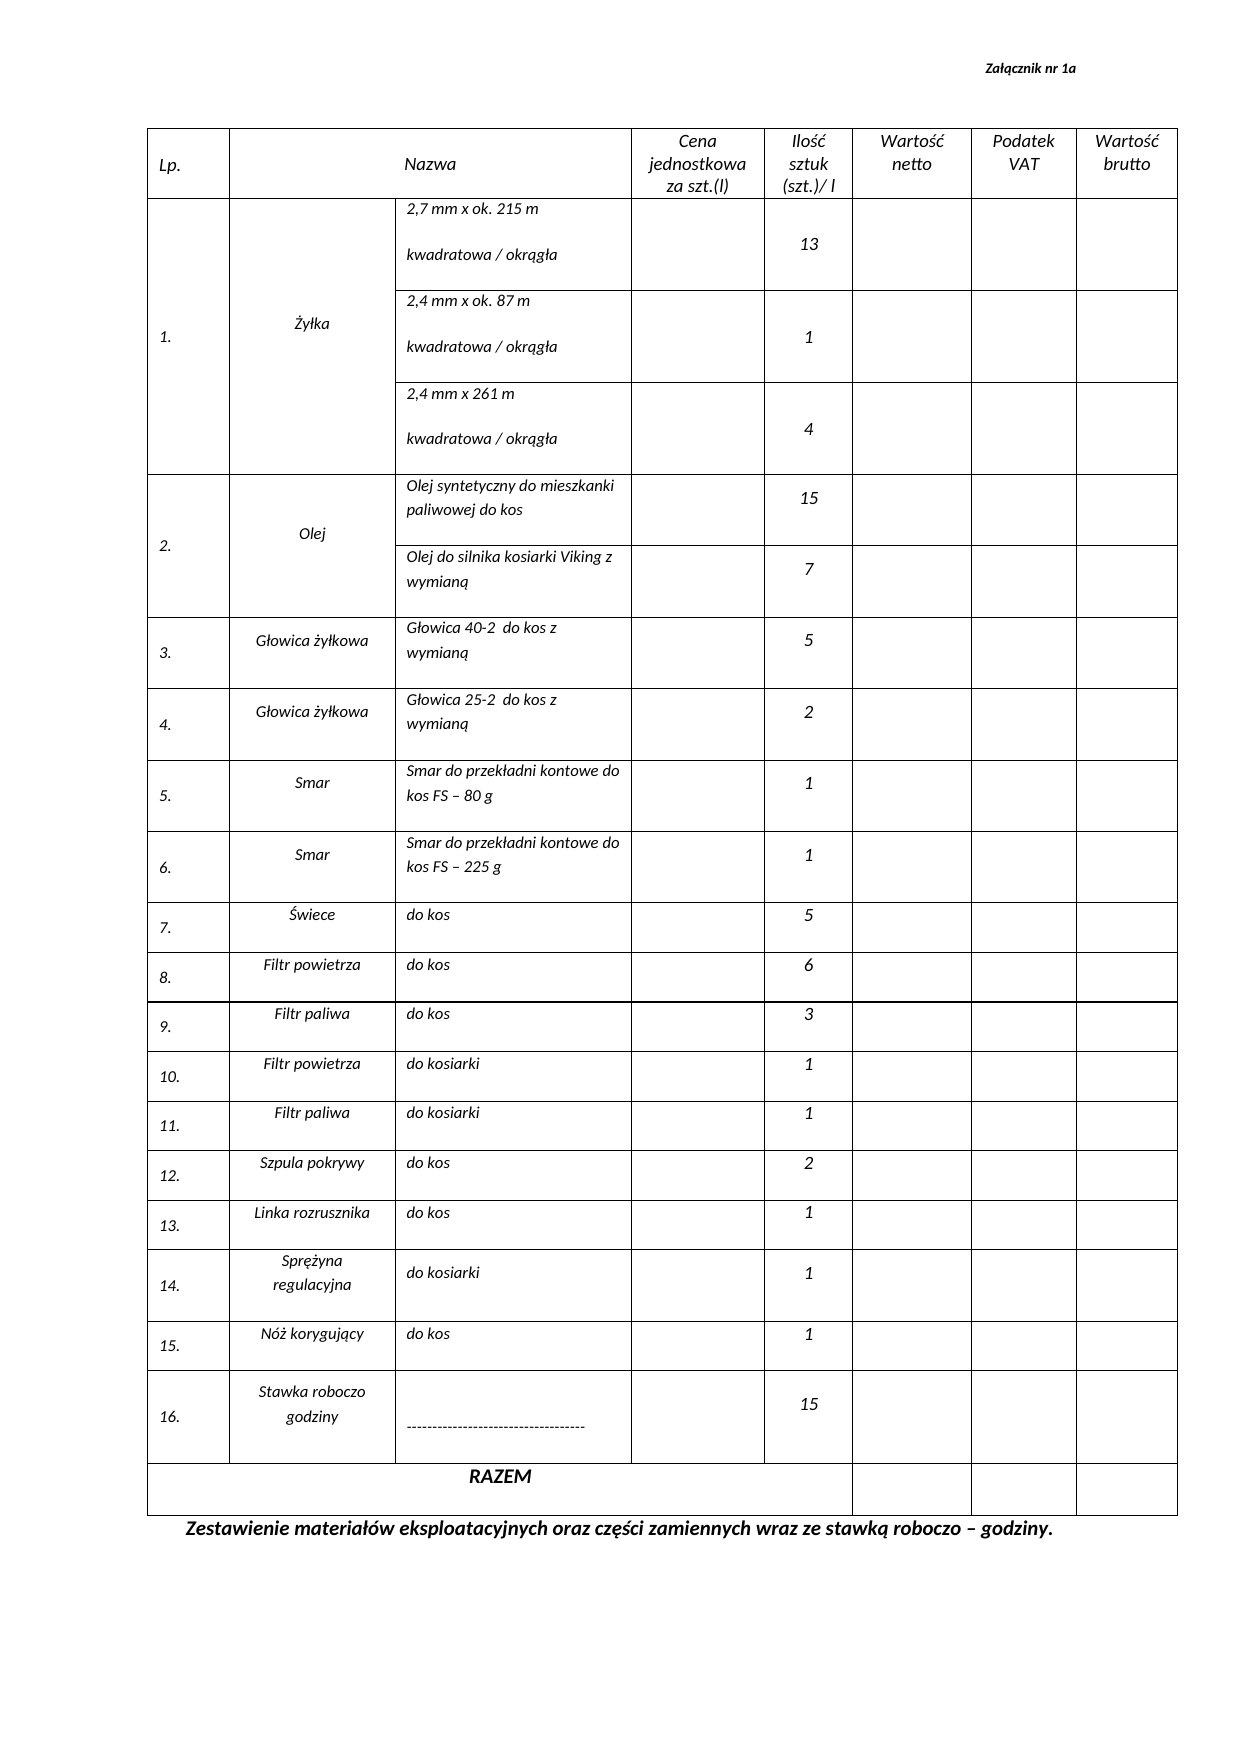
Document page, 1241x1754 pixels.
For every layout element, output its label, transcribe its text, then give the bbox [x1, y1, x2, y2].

table_cell [632, 832, 764, 902]
table_cell 7. [148, 903, 229, 952]
table_cell [632, 618, 764, 688]
table_cell Smar [230, 832, 395, 902]
table_cell 5 [765, 618, 852, 688]
table_cell [632, 383, 764, 474]
table_cell [853, 1003, 971, 1051]
table_cell [972, 291, 1076, 382]
table_header Nazwa [230, 129, 631, 197]
table_cell [1077, 1371, 1177, 1462]
table_cell [1077, 1151, 1177, 1200]
table_cell Olej [230, 475, 395, 617]
table_cell Filtr paliwa [230, 1102, 395, 1150]
table_cell 1 [765, 291, 852, 382]
table_cell [632, 1052, 764, 1101]
table_header Wartość netto [853, 129, 971, 197]
table_cell [853, 475, 971, 545]
table_cell do kos [396, 1322, 631, 1370]
table_cell [1077, 1052, 1177, 1101]
table_cell [972, 953, 1076, 1001]
table_cell 6. [148, 832, 229, 902]
table_cell [853, 953, 971, 1001]
table_cell 1 [765, 1322, 852, 1370]
table_cell 8. [148, 953, 229, 1001]
table_cell [972, 618, 1076, 688]
table_cell [632, 475, 764, 545]
table_cell Linka rozrusznika [230, 1201, 395, 1249]
table_cell do kos [396, 1201, 631, 1249]
table_cell [1077, 1322, 1177, 1370]
table_cell [632, 903, 764, 952]
table_cell [972, 1151, 1076, 1200]
table_cell [853, 1464, 971, 1514]
table_cell 15 [765, 1371, 852, 1462]
table_cell [972, 903, 1076, 952]
table_cell 4 [765, 383, 852, 474]
table_cell [1077, 475, 1177, 545]
table_cell [1077, 546, 1177, 617]
table_cell 7 [765, 546, 852, 617]
table_cell [632, 1201, 764, 1249]
table_cell [632, 1322, 764, 1370]
table_cell 1 [765, 832, 852, 902]
table_cell [1077, 689, 1177, 759]
table_cell [853, 1151, 971, 1200]
table_header Ilość sztuk (szt.)/ l [765, 129, 852, 197]
table_cell Głowica żyłkowa [230, 689, 395, 759]
table_cell 16. [148, 1371, 229, 1462]
table_cell Sprężyna regulacyjna [230, 1250, 395, 1321]
table_cell [853, 1201, 971, 1249]
table_cell [853, 903, 971, 952]
table_cell 10. [148, 1052, 229, 1101]
table_cell [632, 199, 764, 290]
table_cell Filtr powietrza [230, 1052, 395, 1101]
table_cell 2,4 mm x 261 m kwadratowa / okrągła [396, 383, 631, 474]
table_cell ----------------------------------- [396, 1371, 631, 1462]
table_cell 9. [148, 1003, 229, 1051]
table_cell [853, 689, 971, 759]
table_cell [1077, 1250, 1177, 1321]
table_header Podatek VAT [972, 129, 1076, 197]
table_cell Szpula pokrywy [230, 1151, 395, 1200]
table_cell [853, 546, 971, 617]
table_cell [972, 1464, 1076, 1514]
table_cell 2. [148, 475, 229, 617]
table_cell [1077, 1201, 1177, 1249]
table_cell [853, 1371, 971, 1462]
table_cell [1077, 1464, 1177, 1514]
table_cell do kosiarki [396, 1250, 631, 1321]
table_cell [972, 1250, 1076, 1321]
table_cell [632, 546, 764, 617]
table_cell [972, 546, 1076, 617]
table_cell Głowica żyłkowa [230, 618, 395, 688]
table_cell 4. [148, 689, 229, 759]
table_cell [972, 1322, 1076, 1370]
table_cell Filtr paliwa [230, 1003, 395, 1051]
table_cell 13. [148, 1201, 229, 1249]
table_cell [972, 383, 1076, 474]
table_cell 1 [765, 761, 852, 831]
table_cell Smar do przekładni kontowe do kos FS – 80 g [396, 761, 631, 831]
table_cell Stawka roboczo godziny [230, 1371, 395, 1462]
table_cell [632, 689, 764, 759]
table_cell Smar do przekładni kontowe do kos FS – 225 g [396, 832, 631, 902]
table_cell 13 [765, 199, 852, 290]
table_cell [632, 291, 764, 382]
table_cell [632, 761, 764, 831]
table_cell [1077, 383, 1177, 474]
table_cell 1 [765, 1201, 852, 1249]
table_cell [853, 1102, 971, 1150]
table_cell [1077, 761, 1177, 831]
table_cell [1077, 1003, 1177, 1051]
table_cell [1077, 903, 1177, 952]
table_cell do kos [396, 953, 631, 1001]
table_cell [1077, 832, 1177, 902]
table_header Cena jednostkowa za szt.(l) [632, 129, 764, 197]
table_cell [972, 1102, 1076, 1150]
table_cell [972, 1052, 1076, 1101]
table_cell [1077, 1102, 1177, 1150]
table_cell do kosiarki [396, 1052, 631, 1101]
table_cell 11. [148, 1102, 229, 1150]
table_cell [972, 1003, 1076, 1051]
table_cell [1077, 199, 1177, 290]
table_header Wartość brutto [1077, 129, 1177, 197]
table_cell Nóż korygujący [230, 1322, 395, 1370]
table_cell [972, 1371, 1076, 1462]
table_cell [632, 1371, 764, 1462]
table_cell [972, 1201, 1076, 1249]
table_cell [1077, 618, 1177, 688]
table_cell Smar [230, 761, 395, 831]
table_cell [1077, 953, 1177, 1001]
table_cell [853, 832, 971, 902]
table_cell 3 [765, 1003, 852, 1051]
table_cell 1. [148, 199, 229, 474]
table_cell Żyłka [230, 199, 395, 474]
table_cell 15 [765, 475, 852, 545]
table_cell [972, 199, 1076, 290]
table_cell 2,4 mm x ok. 87 m kwadratowa / okrągła [396, 291, 631, 382]
table_cell Olej do silnika kosiarki Viking z wymianą [396, 546, 631, 617]
table_cell do kos [396, 903, 631, 952]
table_cell RAZEM [148, 1464, 852, 1514]
table_cell [972, 832, 1076, 902]
table_cell [632, 1151, 764, 1200]
table_cell [632, 1102, 764, 1150]
table_cell 5 [765, 903, 852, 952]
table_cell [853, 1052, 971, 1101]
table_cell 14. [148, 1250, 229, 1321]
table_header Lp. [148, 129, 229, 197]
table_cell Świece [230, 903, 395, 952]
table_cell [853, 1322, 971, 1370]
table_cell [632, 1250, 764, 1321]
table_cell [853, 1250, 971, 1321]
table_cell Głowica 40-2 do kos z wymianą [396, 618, 631, 688]
table_cell [853, 383, 971, 474]
table_cell Głowica 25-2 do kos z wymianą [396, 689, 631, 759]
table_cell 15. [148, 1322, 229, 1370]
table_cell do kosiarki [396, 1102, 631, 1150]
table_cell 12. [148, 1151, 229, 1200]
table_cell [853, 199, 971, 290]
table_cell [853, 291, 971, 382]
table_cell 6 [765, 953, 852, 1001]
table_cell Olej syntetyczny do mieszkanki paliwowej do kos [396, 475, 631, 545]
table_cell 3. [148, 618, 229, 688]
table_cell [853, 761, 971, 831]
table_cell [1077, 291, 1177, 382]
table_cell 1 [765, 1102, 852, 1150]
table_cell 2 [765, 689, 852, 759]
table_cell [972, 689, 1076, 759]
text Zestawienie materiałów eksploatacyjnych oraz części zamiennych wraz ze stawką roboczo – godziny. [148, 1516, 1093, 1541]
table_cell 1 [765, 1052, 852, 1101]
table_cell [632, 1003, 764, 1051]
table_cell 2 [765, 1151, 852, 1200]
table_cell Filtr powietrza [230, 953, 395, 1001]
table_cell [972, 475, 1076, 545]
table_cell 2,7 mm x ok. 215 m kwadratowa / okrągła [396, 199, 631, 290]
table_cell [972, 761, 1076, 831]
table_cell [632, 953, 764, 1001]
table_cell do kos [396, 1151, 631, 1200]
table_cell 1 [765, 1250, 852, 1321]
table_cell 5. [148, 761, 229, 831]
table_cell [853, 618, 971, 688]
table_cell do kos [396, 1003, 631, 1051]
